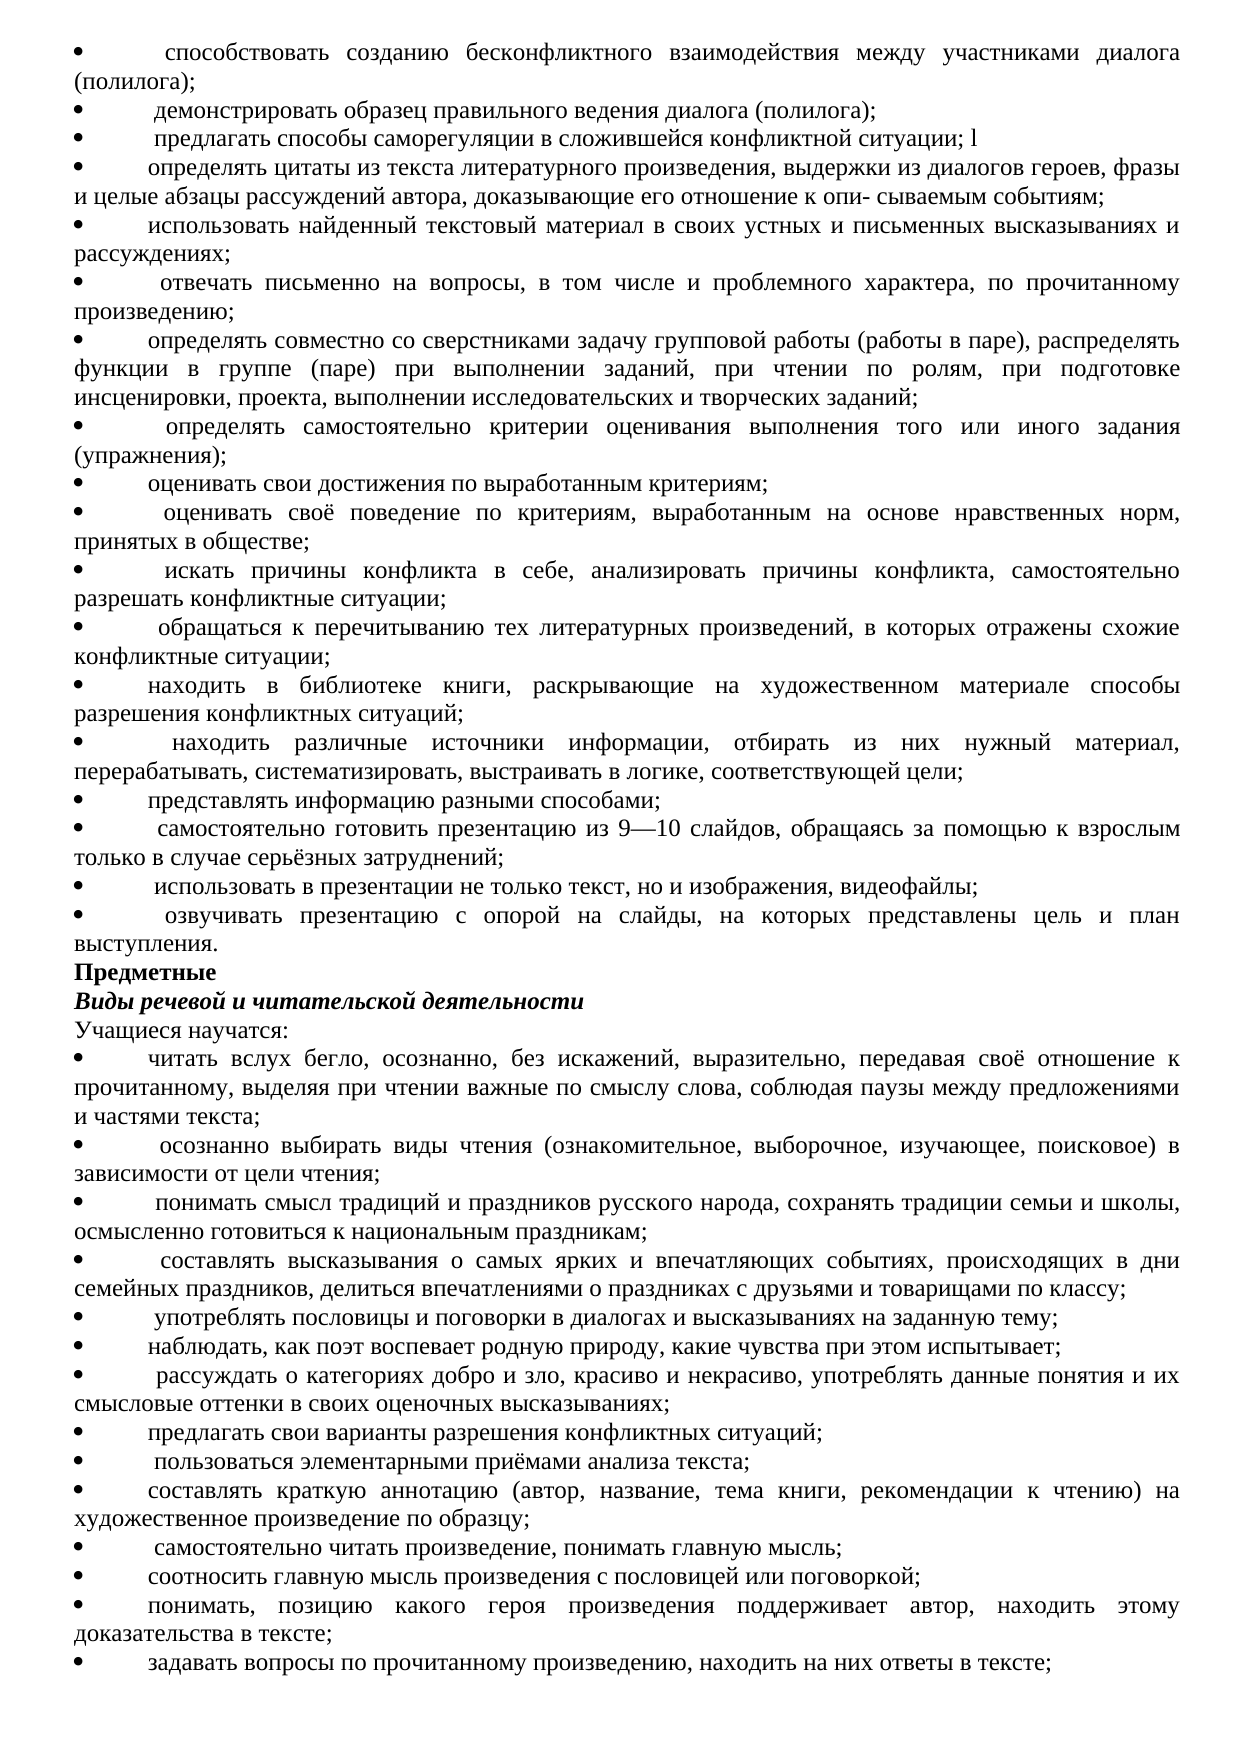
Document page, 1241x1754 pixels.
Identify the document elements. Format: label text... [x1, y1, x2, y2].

list искать причины конфликта в себе, анализировать причины конфликта, самостоятельно разрешать конфликтные ситуации; [74, 555, 1181, 612]
list составлять высказывания о самых ярких и впечатляющих событиях, происходящих в дни семейных праздников, делиться впечатлениями о праздниках с друзьями и товарищами по классу; [74, 1245, 1181, 1302]
list определять самостоятельно критерии оценивания выполнения того или иного задания (упражнения); [74, 411, 1181, 468]
list находить в библиотеке книги, раскрывающие на художественном материале способы разрешения конфликтных ситуаций; [74, 670, 1181, 727]
list понимать смысл традиций и праздников русского народа, сохранять традиции семьи и школы, осмысленно готовиться к национальным праздникам; [74, 1187, 1181, 1245]
list употреблять пословицы и поговорки в диалогах и высказываниях на заданную тему; [74, 1302, 1181, 1331]
text Виды речевой и читательской деятельности [74, 986, 1181, 1015]
list оценивать свои достижения по выработанным критериям; [74, 468, 1181, 497]
list озвучивать презентацию с опорой на слайды, на которых представлены цель и план выступления. [74, 900, 1181, 957]
list способствовать созданию бесконфликтного взаимодействия между участниками диалога (полилога); [74, 37, 1181, 95]
list понимать, позицию какого героя произведения поддерживает автор, находить этому доказательства в тексте; [74, 1590, 1181, 1647]
list наблюдать, как поэт воспевает родную природу, какие чувства при этом испытывает; [74, 1331, 1181, 1360]
list определять совместно со сверстниками задачу групповой работы (работы в паре), распределять функции в группе (паре) при выполнении заданий, при чтении по ролям, при подготовке инсценировки, проекта, выполнении исследовательских и творческих заданий; [74, 325, 1181, 411]
list демонстрировать образец правильного ведения диалога (полилога); [74, 95, 1181, 123]
list определять цитаты из текста литературного произведения, выдержки из диалогов героев, фразы и целые абзацы рассуждений автора, доказывающие его отношение к опи- сываемым событиям; [74, 152, 1181, 210]
list оценивать своё поведение по критериям, выработанным на основе нравственных норм, принятых в обществе; [74, 497, 1181, 555]
list составлять краткую аннотацию (автор, название, тема книги, рекомендации к чтению) на художественное произведение по образцу; [74, 1475, 1181, 1532]
list обращаться к перечитыванию тех литературных произведений, в которых отражены схожие конфликтные ситуации; [74, 612, 1181, 670]
list осознанно выбирать виды чтения (ознакомительное, выборочное, изучающее, поисковое) в зависимости от цели чтения; [74, 1130, 1181, 1187]
list использовать в презентации не только текст, но и изображения, видеофайлы; [74, 871, 1181, 900]
list находить различные источники информации, отбирать из них нужный материал, перерабатывать, систематизировать, выстраивать в логике, соответствующей цели; [74, 727, 1181, 785]
list задавать вопросы по прочитанному произведению, находить на них ответы в тексте; [74, 1647, 1181, 1676]
list предлагать способы саморегуляции в сложившейся конфликтной ситуации; l [74, 123, 1181, 152]
list читать вслух бегло, осознанно, без искажений, выразительно, передавая своё отношение к прочитанному, выделяя при чтении важные по смыслу слова, соблюдая паузы между предложениями и частями текста; [74, 1043, 1181, 1130]
list самостоятельно читать произведение, понимать главную мысль; [74, 1532, 1181, 1561]
list предлагать свои варианты разрешения конфликтных ситуаций; [74, 1417, 1181, 1446]
text Предметные [74, 957, 1181, 986]
text Учащиеся научатся: [74, 1015, 1181, 1043]
list соотносить главную мысль произведения с пословицей или поговоркой; [74, 1561, 1181, 1590]
list пользоваться элементарными приёмами анализа текста; [74, 1446, 1181, 1475]
list самостоятельно готовить презентацию из 9—10 слайдов, обращаясь за помощью к взрослым только в случае серьёзных затруднений; [74, 813, 1181, 871]
list отвечать письменно на вопросы, в том числе и проблемного характера, по прочитанному произведению; [74, 267, 1181, 325]
list рассуждать о категориях добро и зло, красиво и некрасиво, употреблять данные понятия и их смысловые оттенки в своих оценочных высказываниях; [74, 1360, 1181, 1417]
list использовать найденный текстовый материал в своих устных и письменных высказываниях и рассуждениях; [74, 210, 1181, 267]
list представлять информацию разными способами; [74, 785, 1181, 813]
